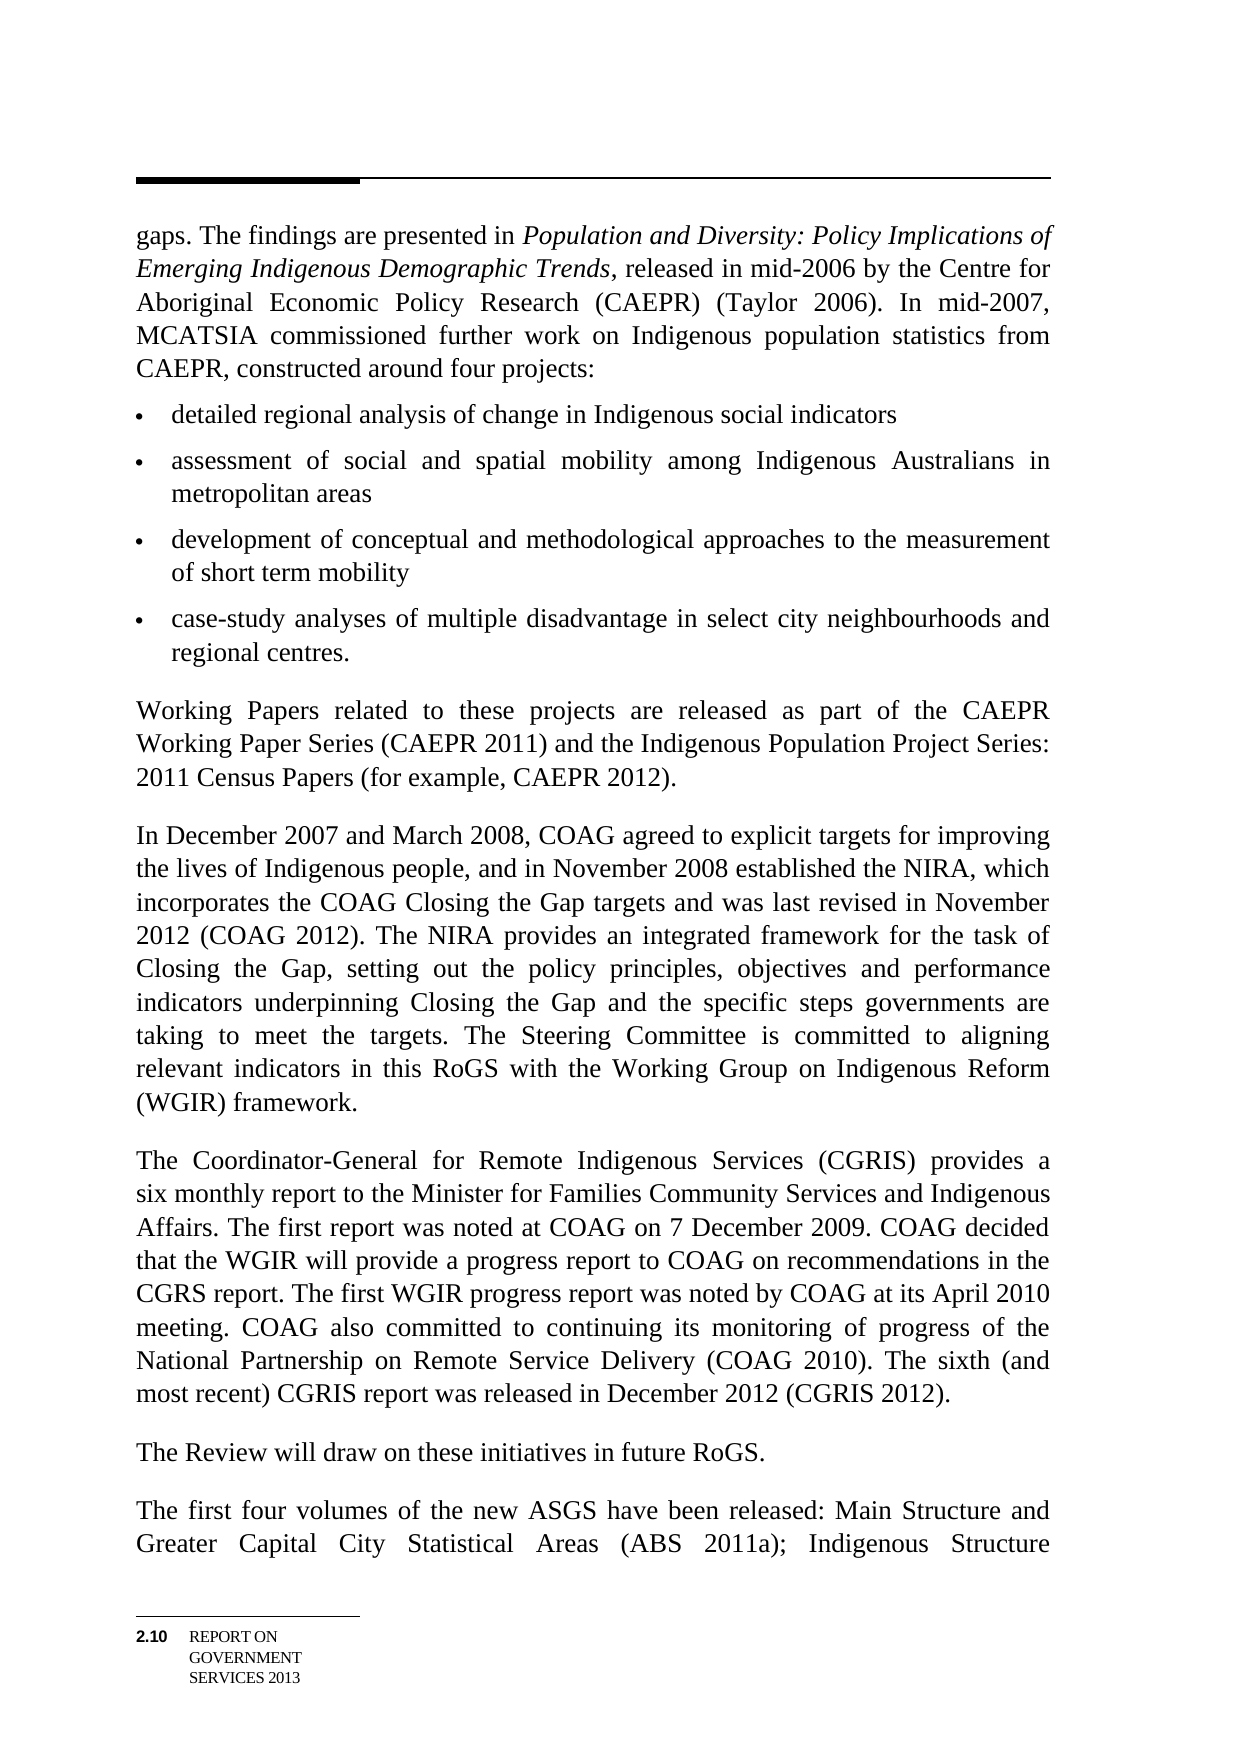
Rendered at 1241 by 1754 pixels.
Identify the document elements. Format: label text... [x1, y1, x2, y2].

list assessment of social and spatial mobility among Indigenous Australians in metropolitan areas [136, 442, 1051, 508]
text The Review will draw on these initiatives in future RoGS. [136, 1433, 1051, 1467]
list development of conceptual and methodological approaches to the measurement of short term mobility [136, 521, 1051, 588]
list detailed regional analysis of change in Indigenous social indicators [136, 396, 1051, 429]
text In December 2007 and March 2008, COAG agreed to explicit targets for improving the lives of Indigenous people, and in November 2008 established the NIRA, which incorporates the COAG Closing the Gap targets and was last revised in November 2012 (COAG 2012). The NIRA provides an integrated framework for the task of Closing the Gap, setting out the policy principles, objectives and performance indicators underpinning Closing the Gap and the specific steps governments are taking to meet the targets. The Steering Committee is committed to aligning relevant indicators in this RoGS with the Working Group on Indigenous Reform (WGIR) framework. [136, 817, 1051, 1117]
text The Coordinator-General for Remote Indigenous Services (CGRIS) provides a six monthly report to the Minister for Families Community Services and Indigenous Affairs. The first report was noted at COAG on 7 December 2009. COAG decided that the WGIR will provide a progress report to COAG on recommendations in the CGRS report. The first WGIR progress report was noted by COAG at its April 2010 meeting. COAG also committed to continuing its monitoring of progress of the National Partnership on Remote Service Delivery (COAG 2010). The sixth (and most recent) CGRIS report was released in December 2012 (CGRIS 2012). [136, 1142, 1051, 1408]
list case-study analyses of multiple disadvantage in select city neighbourhoods and regional centres. [136, 600, 1051, 667]
text Working Papers related to these projects are released as part of the CAEPR Working Paper Series (CAEPR 2011) and the Indigenous Population Project Series: 2011 Census Papers (for example, CAEPR 2012). [136, 692, 1051, 792]
